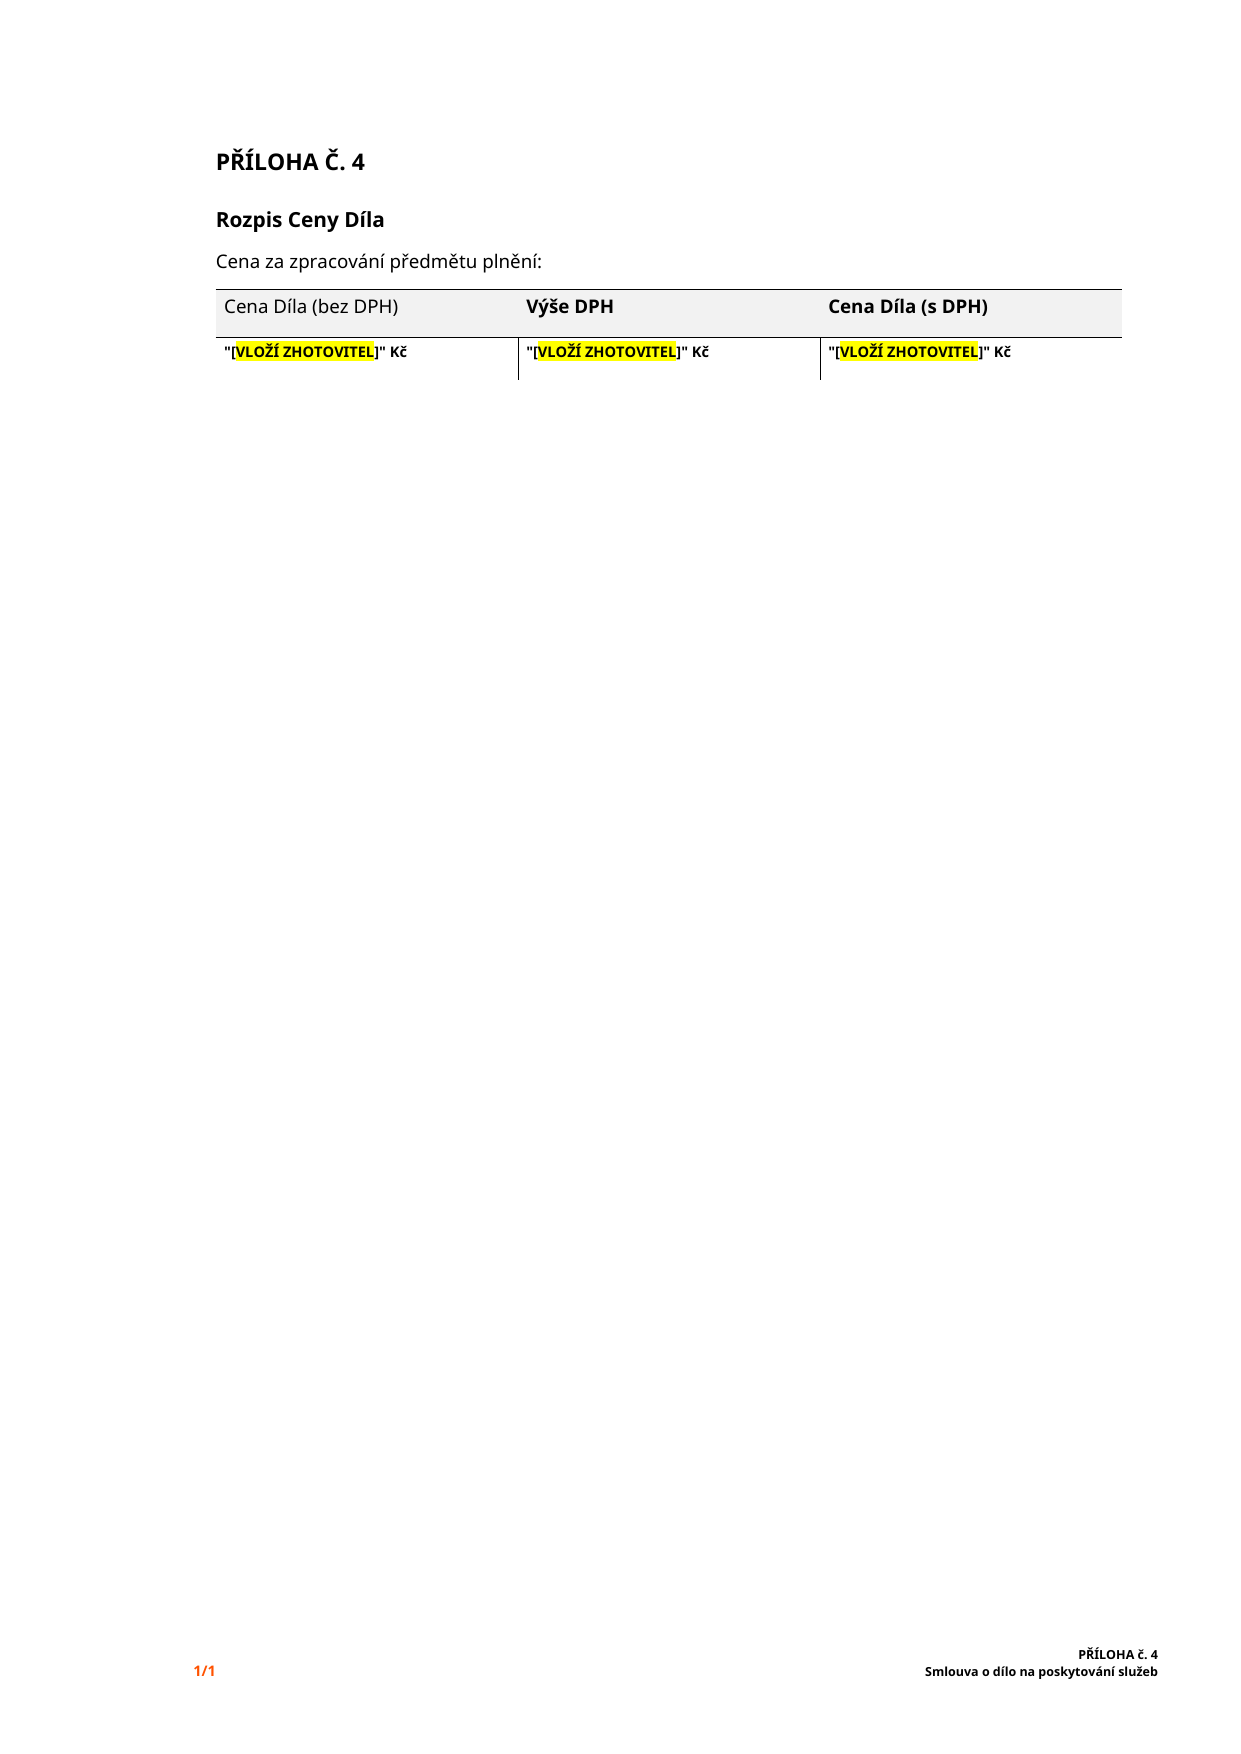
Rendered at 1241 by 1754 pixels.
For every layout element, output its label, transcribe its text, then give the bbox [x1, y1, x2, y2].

text Cena za zpracování předmětu plnění: [216, 249, 1122, 274]
text Příloha č. 4 [216, 146, 1122, 177]
table_header Cena Díla (bez DPH) [216, 290, 518, 337]
table_cell "[VLOŽÍ ZHOTOVITEL]" Kč [821, 338, 1122, 380]
table_cell "[VLOŽÍ ZHOTOVITEL]" Kč [519, 338, 820, 380]
table_cell "[VLOŽÍ ZHOTOVITEL]" Kč [216, 338, 518, 380]
text Rozpis Ceny Díla [216, 205, 1122, 233]
table_header Výše DPH [518, 290, 820, 337]
table_header Cena Díla (s DPH) [820, 290, 1122, 337]
